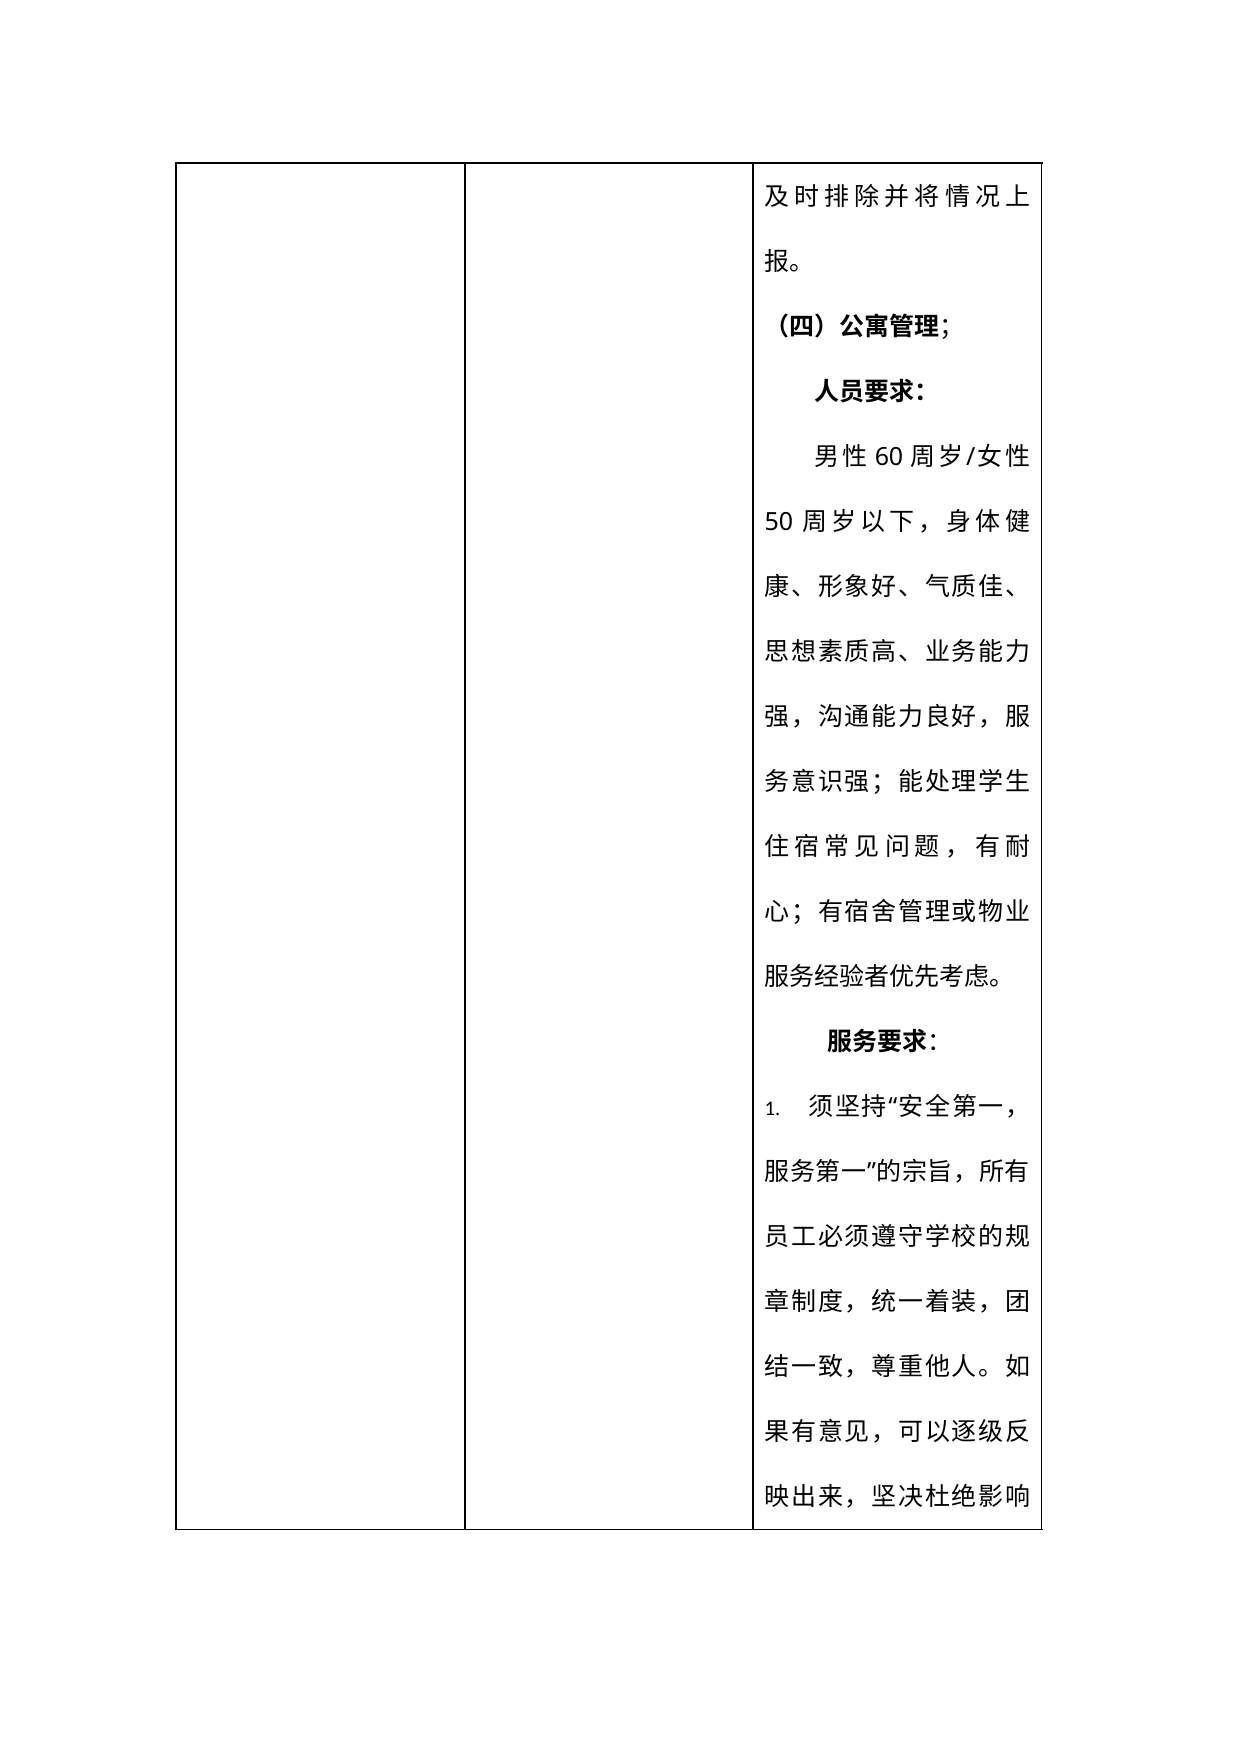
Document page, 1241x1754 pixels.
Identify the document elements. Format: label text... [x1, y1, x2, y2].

table_cell [466, 164, 752, 1528]
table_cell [754, 164, 1041, 1528]
table_cell 1 [177, 164, 464, 1528]
